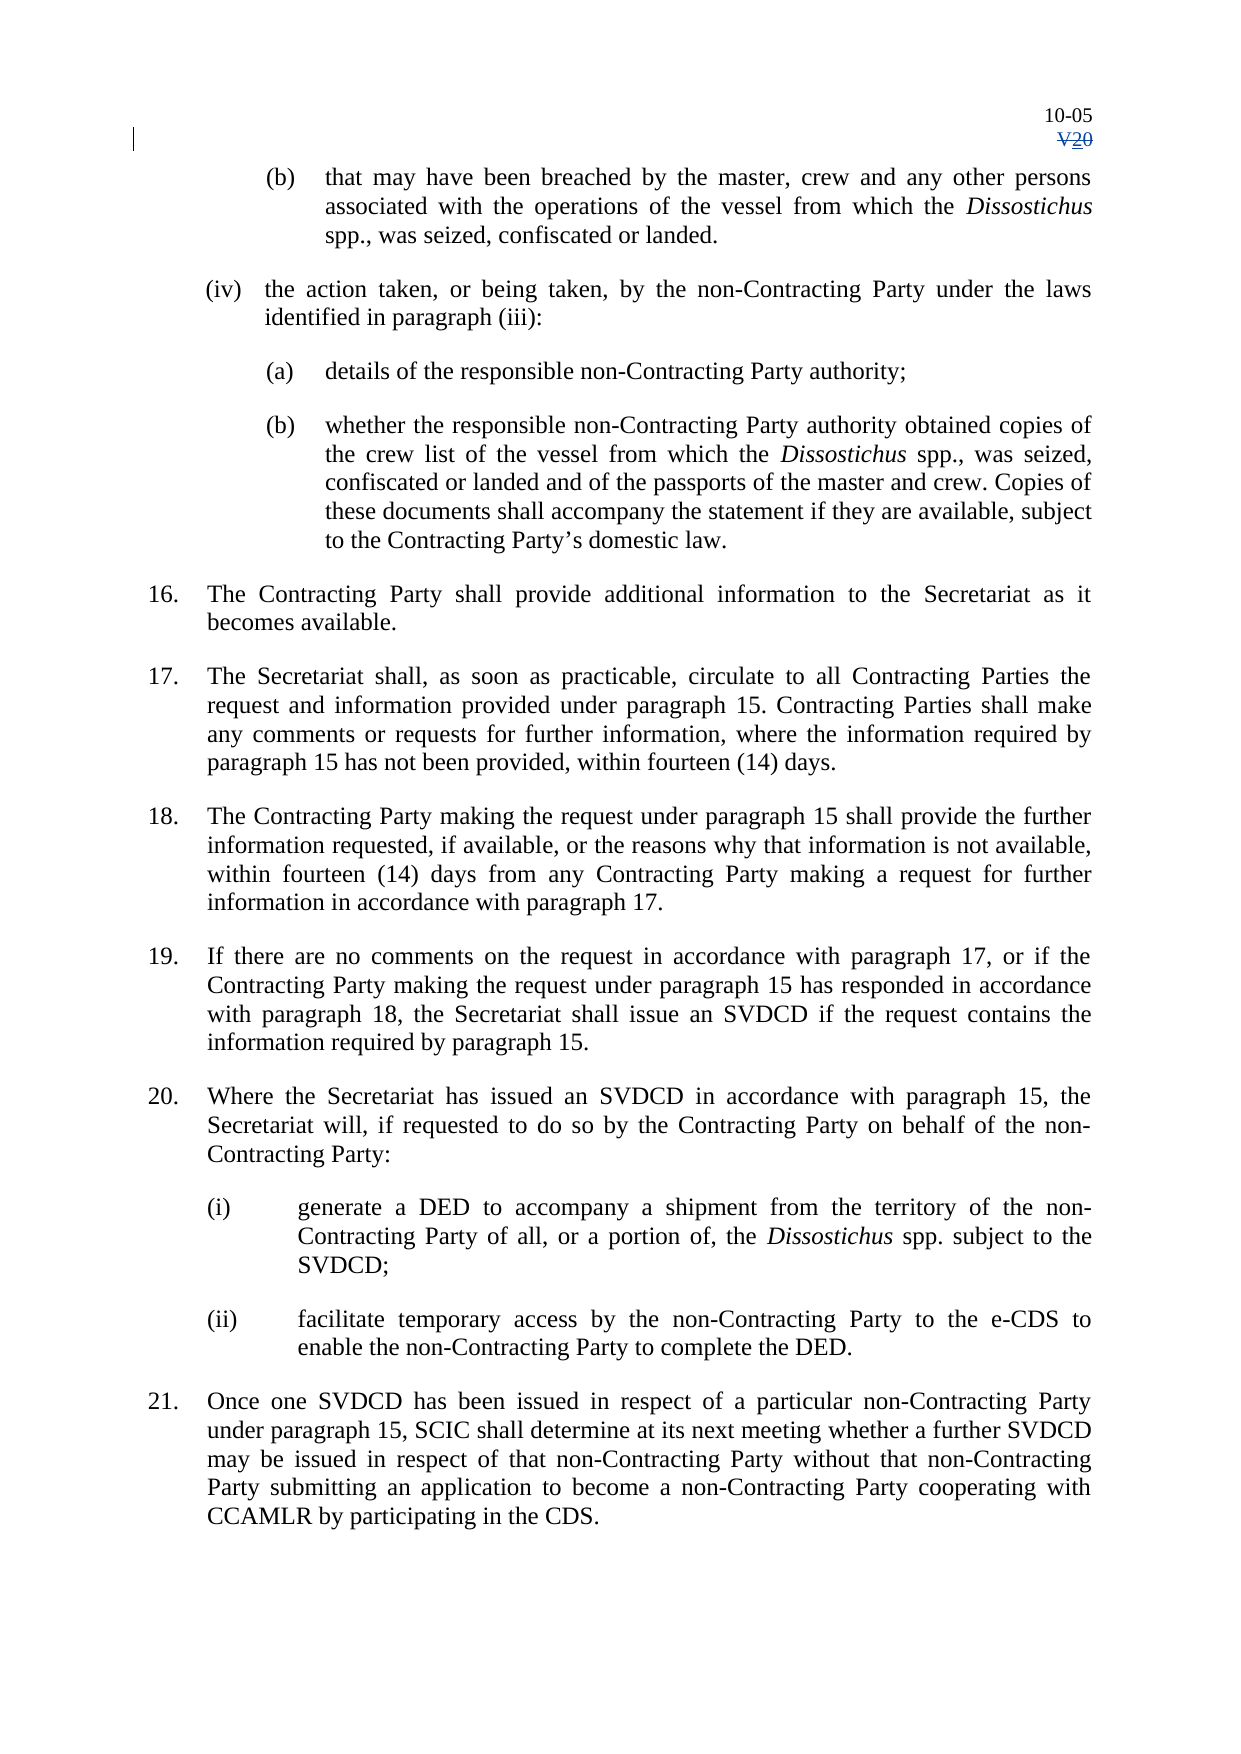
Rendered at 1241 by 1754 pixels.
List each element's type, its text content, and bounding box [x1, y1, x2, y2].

text (iv) the action taken, or being taken, by the non-Contracting Party under the laws identified in paragraph (iii): [205, 274, 1092, 331]
text 19. If there are no comments on the request in accordance with paragraph 17, or if the Contracting Party making the request under paragraph 15 has responded in accordance with paragraph 18, the Secretariat shall issue an SVDCD if the request contains the information required by paragraph 15. [148, 941, 1092, 1056]
text 21. Once one SVDCD has been issued in respect of a particular non-Contracting Party under paragraph 15, SCIC shall determine at its next meeting whether a further SVDCD may be issued in respect of that non-Contracting Party without that non-Contracting Party submitting an application to become a non-Contracting Party cooperating with CCAMLR by participating in the CDS. [148, 1386, 1092, 1530]
text 20. Where the Secretariat has issued an SVDCD in accordance with paragraph 15, the Secretariat will, if requested to do so by the Contracting Party on behalf of the non-Contracting Party: [148, 1081, 1092, 1167]
text 18. The Contracting Party making the request under paragraph 15 shall provide the further information requested, if available, or the reasons why that information is not available, within fourteen (14) days from any Contracting Party making a request for further information in accordance with paragraph 17. [148, 801, 1092, 916]
text 17. The Secretariat shall, as soon as practicable, circulate to all Contracting Parties the request and information provided under paragraph 15. Contracting Parties shall make any comments or requests for further information, where the information required by paragraph 15 has not been provided, within fourteen (14) days. [148, 661, 1092, 776]
text 16. The Contracting Party shall provide additional information to the Secretariat as it becomes available. [148, 579, 1092, 636]
text (a) details of the responsible non-Contracting Party authority; [266, 356, 1092, 385]
text (ii) facilitate temporary access by the non-Contracting Party to the e-CDS to enable the non-Contracting Party to complete the DED. [207, 1304, 1092, 1361]
text (i) generate a DED to accompany a shipment from the territory of the non-Contracting Party of all, or a portion of, the Dissostichus spp. subject to the SVDCD; [207, 1192, 1092, 1279]
text (b) whether the responsible non-Contracting Party authority obtained copies of the crew list of the vessel from which the Dissostichus spp., was seized, confiscated or landed and of the passports of the master and crew. Copies of these documents shall accompany the statement if they are available, subject to the Contracting Party’s domestic law. [266, 410, 1092, 554]
text (b) that may have been breached by the master, crew and any other persons associated with the operations of the vessel from which the Dissostichus spp., was seized, confiscated or landed. [266, 162, 1092, 249]
